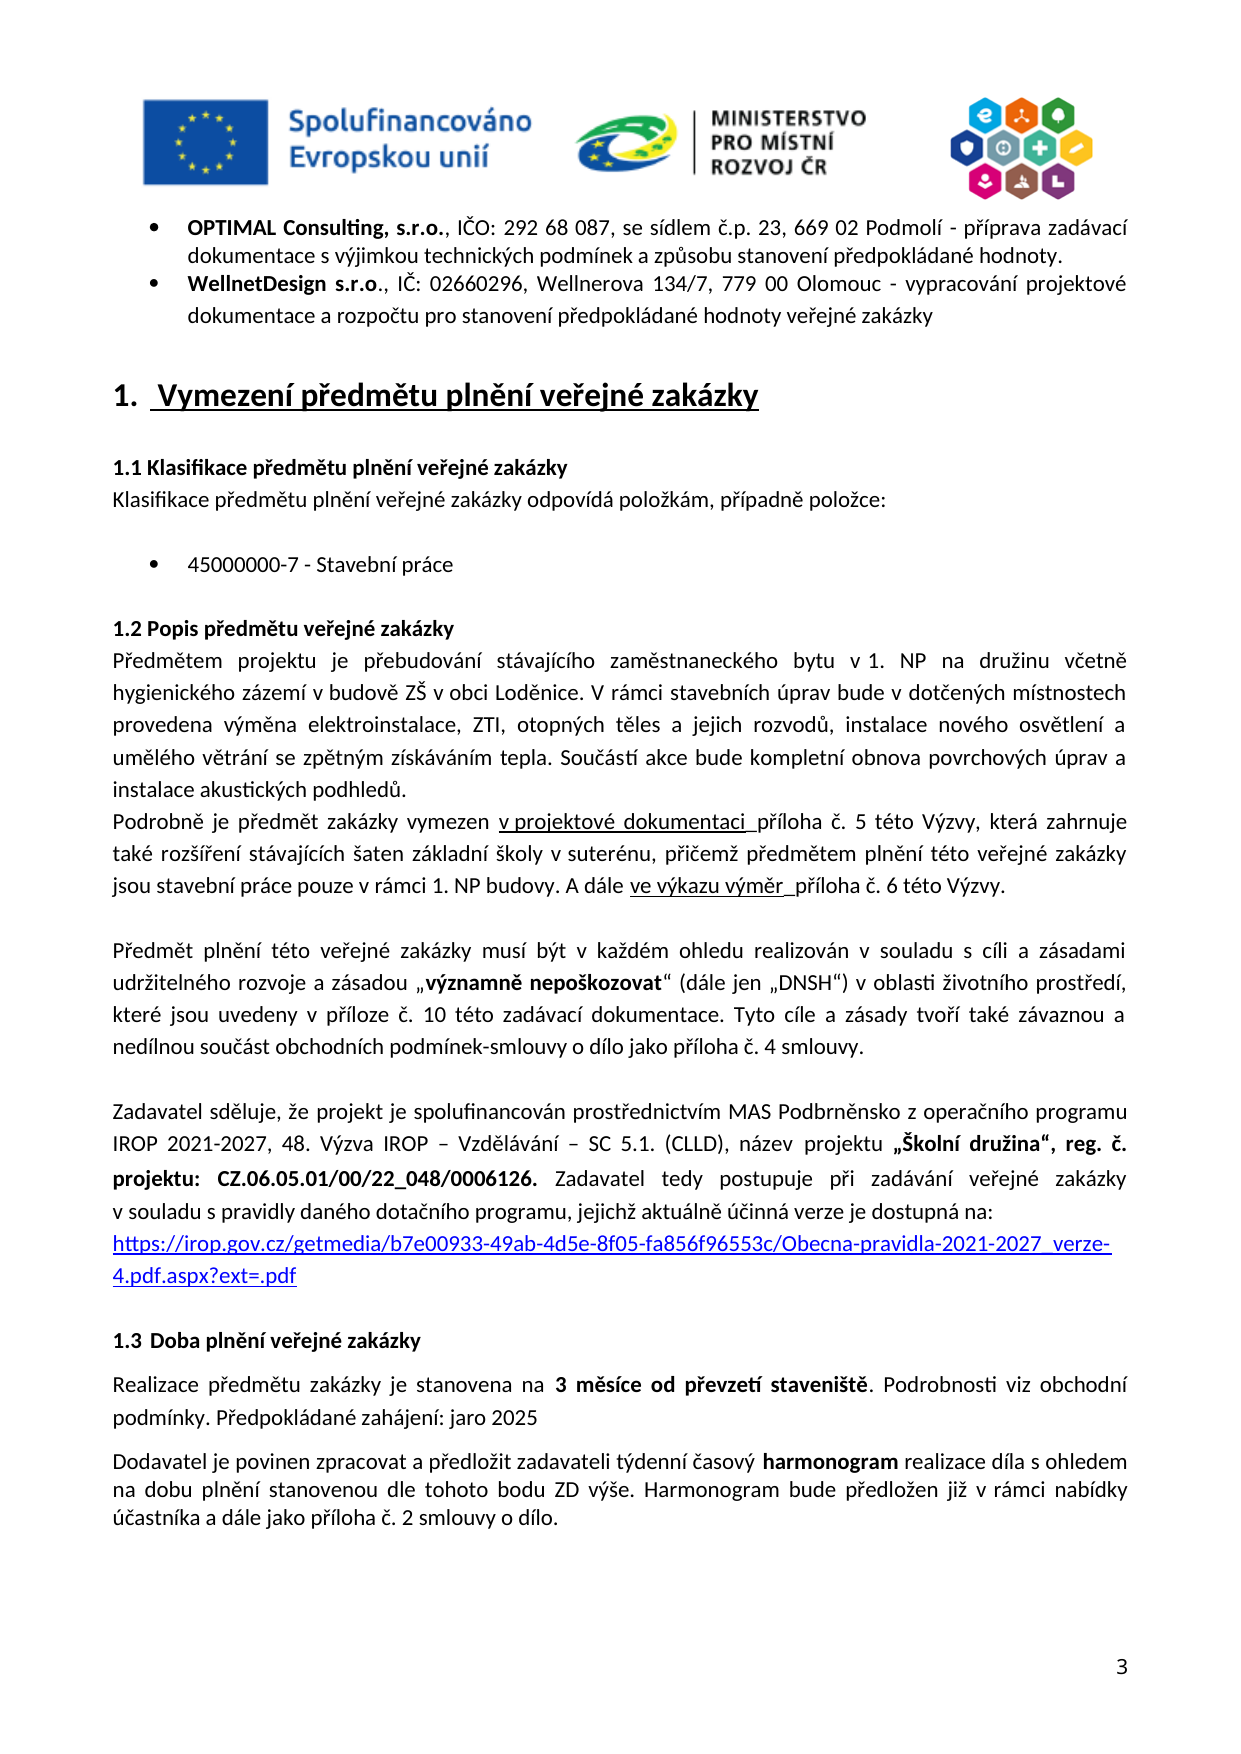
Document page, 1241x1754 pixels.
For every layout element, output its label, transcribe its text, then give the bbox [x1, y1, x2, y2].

text Předmět plnění této veřejné zakázky musí být v každém ohledu realizován v souladu s cíli a zásadami udržitelného rozvoje a zásadou „významně nepoškozovat“ (dále jen „DNSH“) v oblasti životního prostředí, které jsou uvedeny v příloze č. 10 této zadávací dokumentace. Tyto cíle a zásady tvoří také závaznou a nedílnou součást obchodních podmínek-smlouvy o dílo jako příloha č. 4 smlouvy. [112, 936, 1128, 1061]
text Podrobně je předmět zakázky vymezen v projektové dokumentaci_příloha č. 5 této Výzvy, která zahrnuje také rozšíření stávajících šaten základní školy v suterénu, přičemž předmětem plnění této veřejné zakázky jsou stavební práce pouze v rámci 1. NP budovy. A dále ve výkazu výměr_příloha č. 6 této Výzvy. [112, 807, 1128, 899]
picture [942, 92, 1094, 200]
list OPTIMAL Consulting, s.r.o., IČO: 292 68 087, se sídlem č.p. 23, 669 02 Podmolí - příprava zadávací dokumentace s výjimkou technických podmínek a způsobu stanovení předpokládané hodnoty. [150, 213, 1128, 269]
text Zadavatel sděluje, že projekt je spolufinancován prostřednictvím MAS Podbrněnsko z operačního programu IROP 2021-2027, 48. Výzva IROP – Vzdělávání – SC 5.1. (CLLD), název projektu „Školní družina“, reg. č. projektu: CZ.06.05.01/00/22_048/0006126. Zadavatel tedy postupuje při zadávání veřejné zakázky v souladu s pravidly daného dotačního programu, jejichž aktuálně účinná verze je dostupná na: [112, 1097, 1128, 1225]
list Doba plnění veřejné zakázky [112, 1326, 1128, 1354]
list Vymezení předmětu plnění veřejné zakázky [112, 374, 1128, 415]
text Dodavatel je povinen zpracovat a předložit zadavateli týdenní časový harmonogram realizace díla s ohledem na dobu plnění stanovenou dle tohoto bodu ZD výše. Harmonogram bude předložen již v rámci nabídky účastníka a dále jako příloha č. 2 smlouvy o dílo. [112, 1447, 1128, 1532]
subtitle Realizace předmětu zakázky je stanovena na 3 měsíce od převzetí staveniště. Podrobnosti viz obchodní podmínky. Předpokládané zahájení: jaro 2025 [112, 1371, 1128, 1431]
text 1.1 Klasifikace předmětu plnění veřejné zakázky [112, 453, 1128, 481]
text https://irop.gov.cz/getmedia/b7e00933-49ab-4d5e-8f05-fa856f96553c/Obecna-pravidla-2021-2027_verze-4.pdf.aspx?ext=.pdf [112, 1229, 1128, 1289]
list WellnetDesign s.r.o., IČ: 02660296, Wellnerova 134/7, 779 00 Olomouc - vypracování projektové dokumentace a rozpočtu pro stanovení předpokládané hodnoty veřejné zakázky [150, 269, 1128, 329]
picture [112, 73, 927, 213]
text Klasifikace předmětu plnění veřejné zakázky odpovídá položkám, případně položce: [112, 485, 1128, 513]
text Předmětem projektu je přebudování stávajícího zaměstnaneckého bytu v 1. NP na družinu včetně hygienického zázemí v budově ZŠ v obci Loděnice. V rámci stavebních úprav bude v dotčených místnostech provedena výměna elektroinstalace, ZTI, otopných těles a jejich rozvodů, instalace nového osvětlení a umělého větrání se zpětným získáváním tepla. Součástí akce bude kompletní obnova povrchových úprav a instalace akustických podhledů. [112, 646, 1128, 803]
text 1.2 Popis předmětu veřejné zakázky [112, 614, 1128, 642]
list 45000000-7 - Stavební práce [150, 550, 1128, 578]
